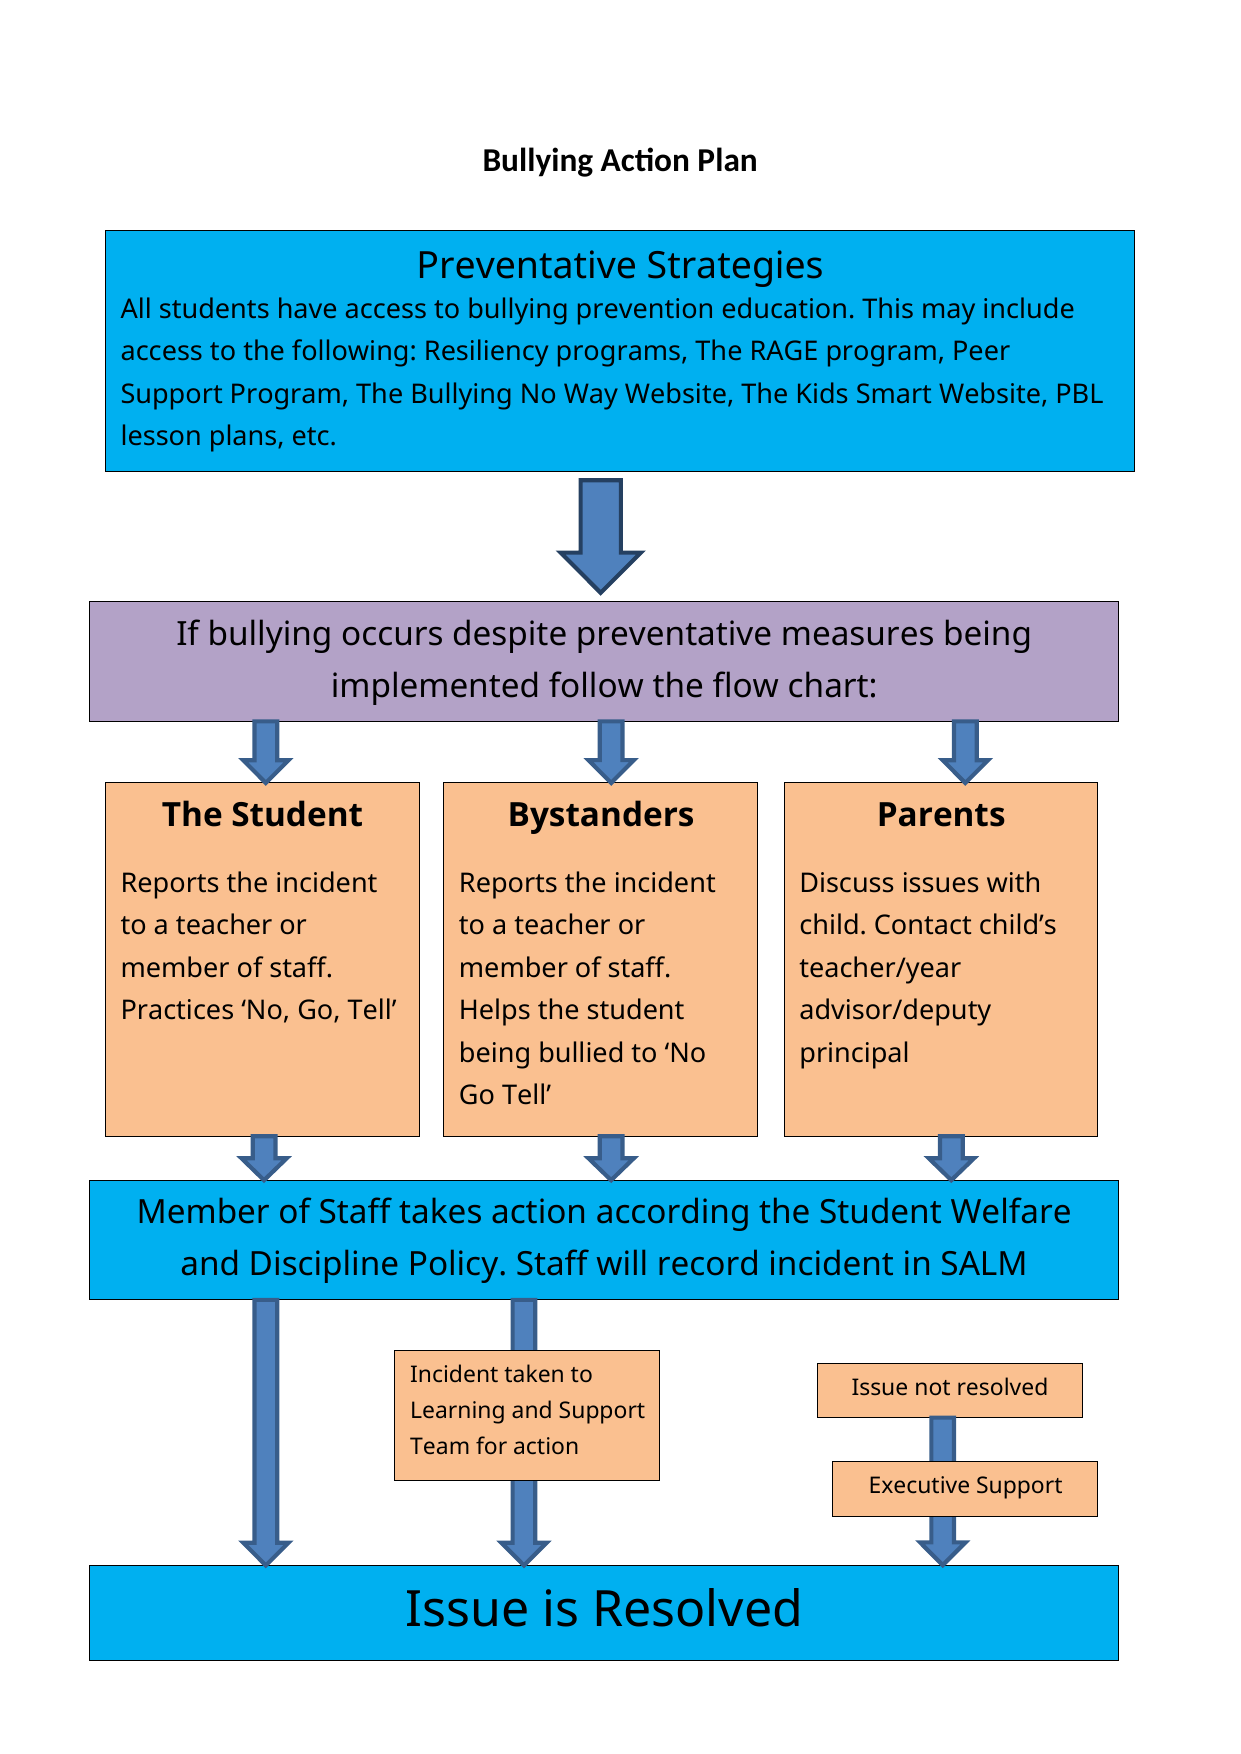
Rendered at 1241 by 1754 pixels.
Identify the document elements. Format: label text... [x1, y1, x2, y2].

text Bullying Action Plan [75, 139, 1165, 180]
